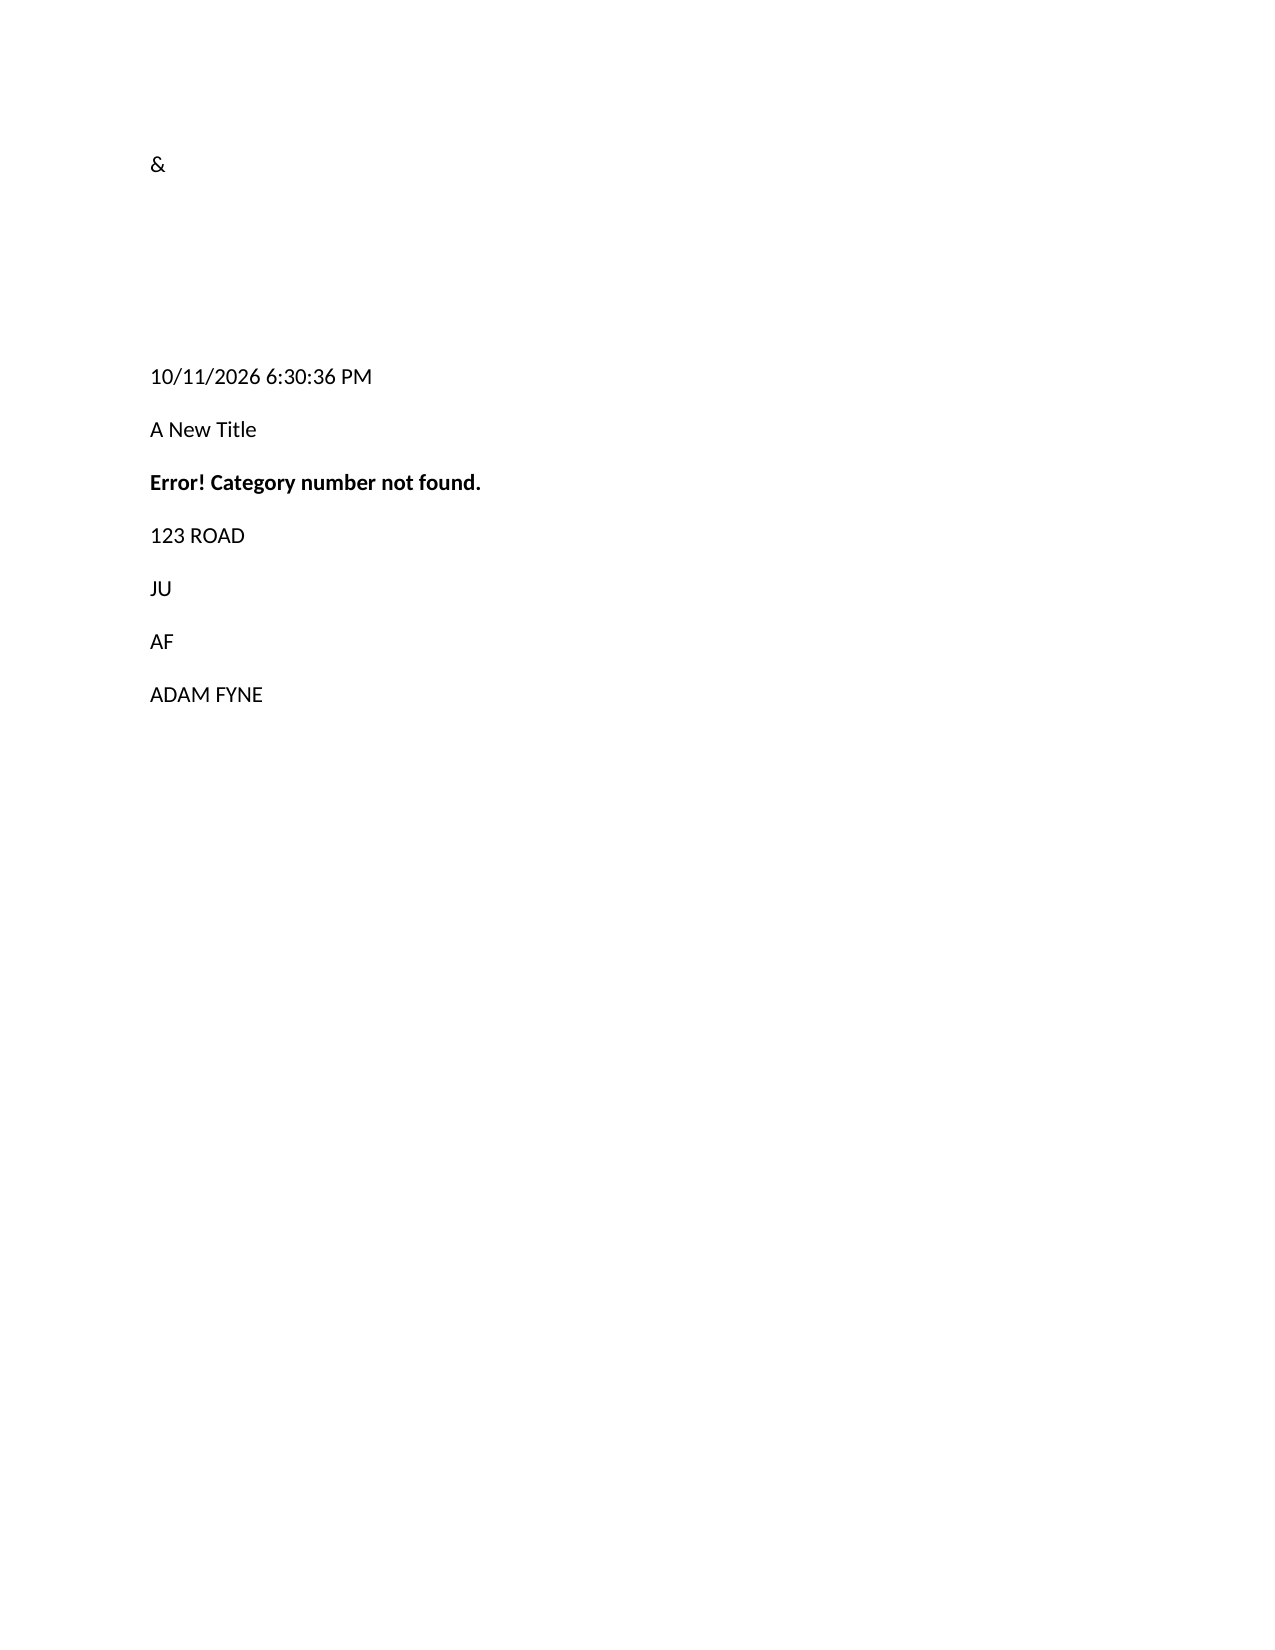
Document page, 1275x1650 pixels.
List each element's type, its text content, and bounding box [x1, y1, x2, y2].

text 123 ROAD [150, 521, 1125, 549]
text ADAM FYNE [150, 680, 1125, 708]
text AF [150, 627, 1125, 655]
text A New Title [150, 415, 1125, 443]
text JU [150, 574, 1125, 602]
text Error! Category number not found. [150, 468, 1125, 496]
text 13/01/2025 10:05:07 AM [150, 362, 1125, 390]
